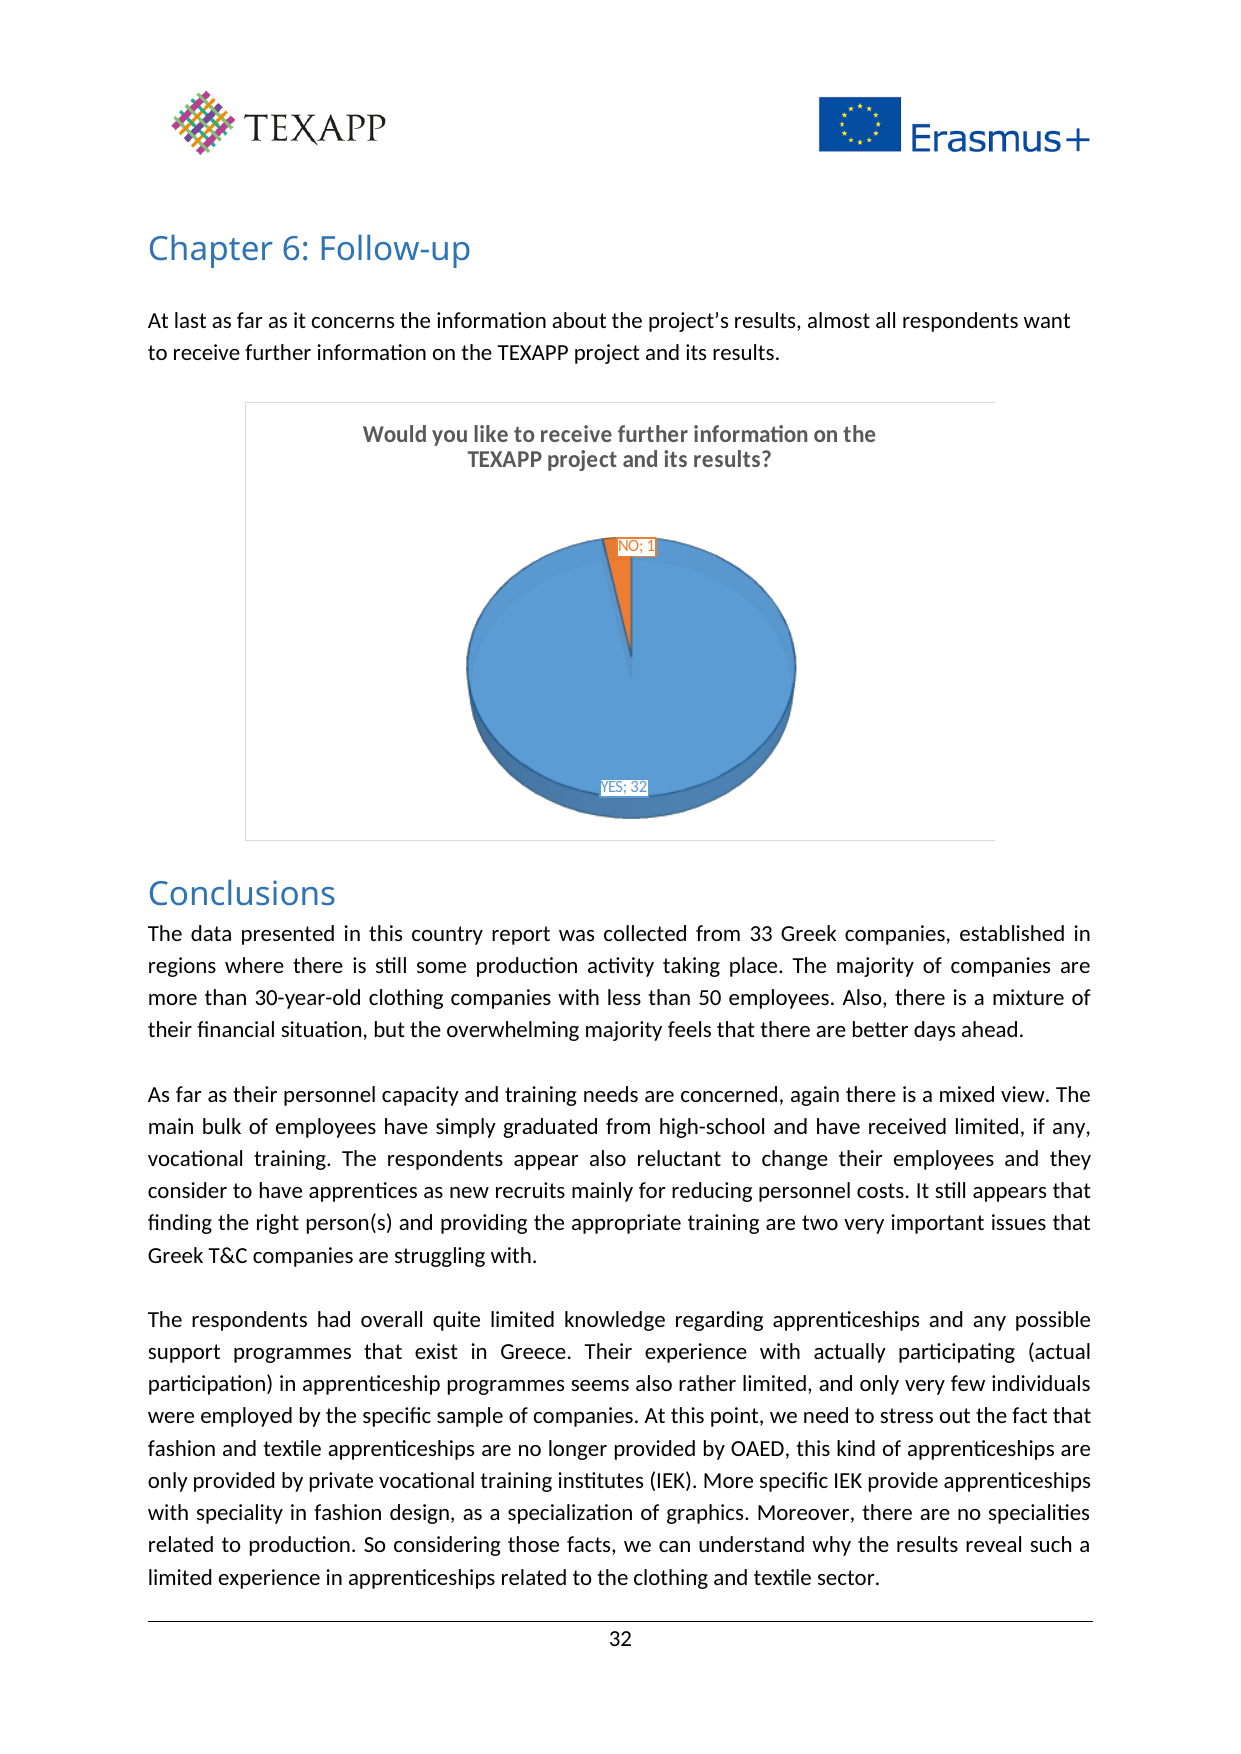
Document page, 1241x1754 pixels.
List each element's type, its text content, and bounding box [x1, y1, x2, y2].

picture [147, 73, 409, 172]
subtitle Conclusions [148, 870, 1093, 915]
text At last as far as it concerns the information about the project’s results, almost all respondents want to receive further information on the TEXAPP project and its results. [148, 306, 1093, 366]
text As far as their personnel capacity and training needs are concerned, again there is a mixed view. The main bulk of employees have simply graduated from high-school and have received limited, if any, vocational training. The respondents appear also reluctant to change their employees and they consider to have apprentices as new recruits mainly for reducing personnel costs. It still appears that finding the right person(s) and providing the appropriate training are two very important issues that Greek T&C companies are struggling with. [148, 1080, 1093, 1269]
text The data presented in this country report was collected from 33 Greek companies, established in regions where there is still some production activity taking place. The majority of companies are more than 30-year-old clothing companies with less than 50 employees. Also, there is a mixture of their financial situation, but the overwhelming majority feels that there are better days ahead. [148, 919, 1093, 1043]
text The respondents had overall quite limited knowledge regarding apprenticeships and any possible support programmes that exist in Greece. Their experience with actually participating (actual participation) in apprenticeship programmes seems also rather limited, and only very few individuals were employed by the specific sample of companies. At this point, we need to stress out the fact that fashion and textile apprenticeships are no longer provided by OAED, this kind of apprenticeships are only provided by private vocational training institutes (IEK). More specific IEK provide apprenticeships with speciality in fashion design, as a specialization of graphics. Moreover, there are no specialities related to production. So considering those facts, we can understand why the results reveal such a limited experience in apprenticeships related to the clothing and textile sector. [148, 1305, 1093, 1591]
picture [803, 81, 1100, 163]
subtitle Chapter 6: Follow-up [148, 224, 1093, 270]
